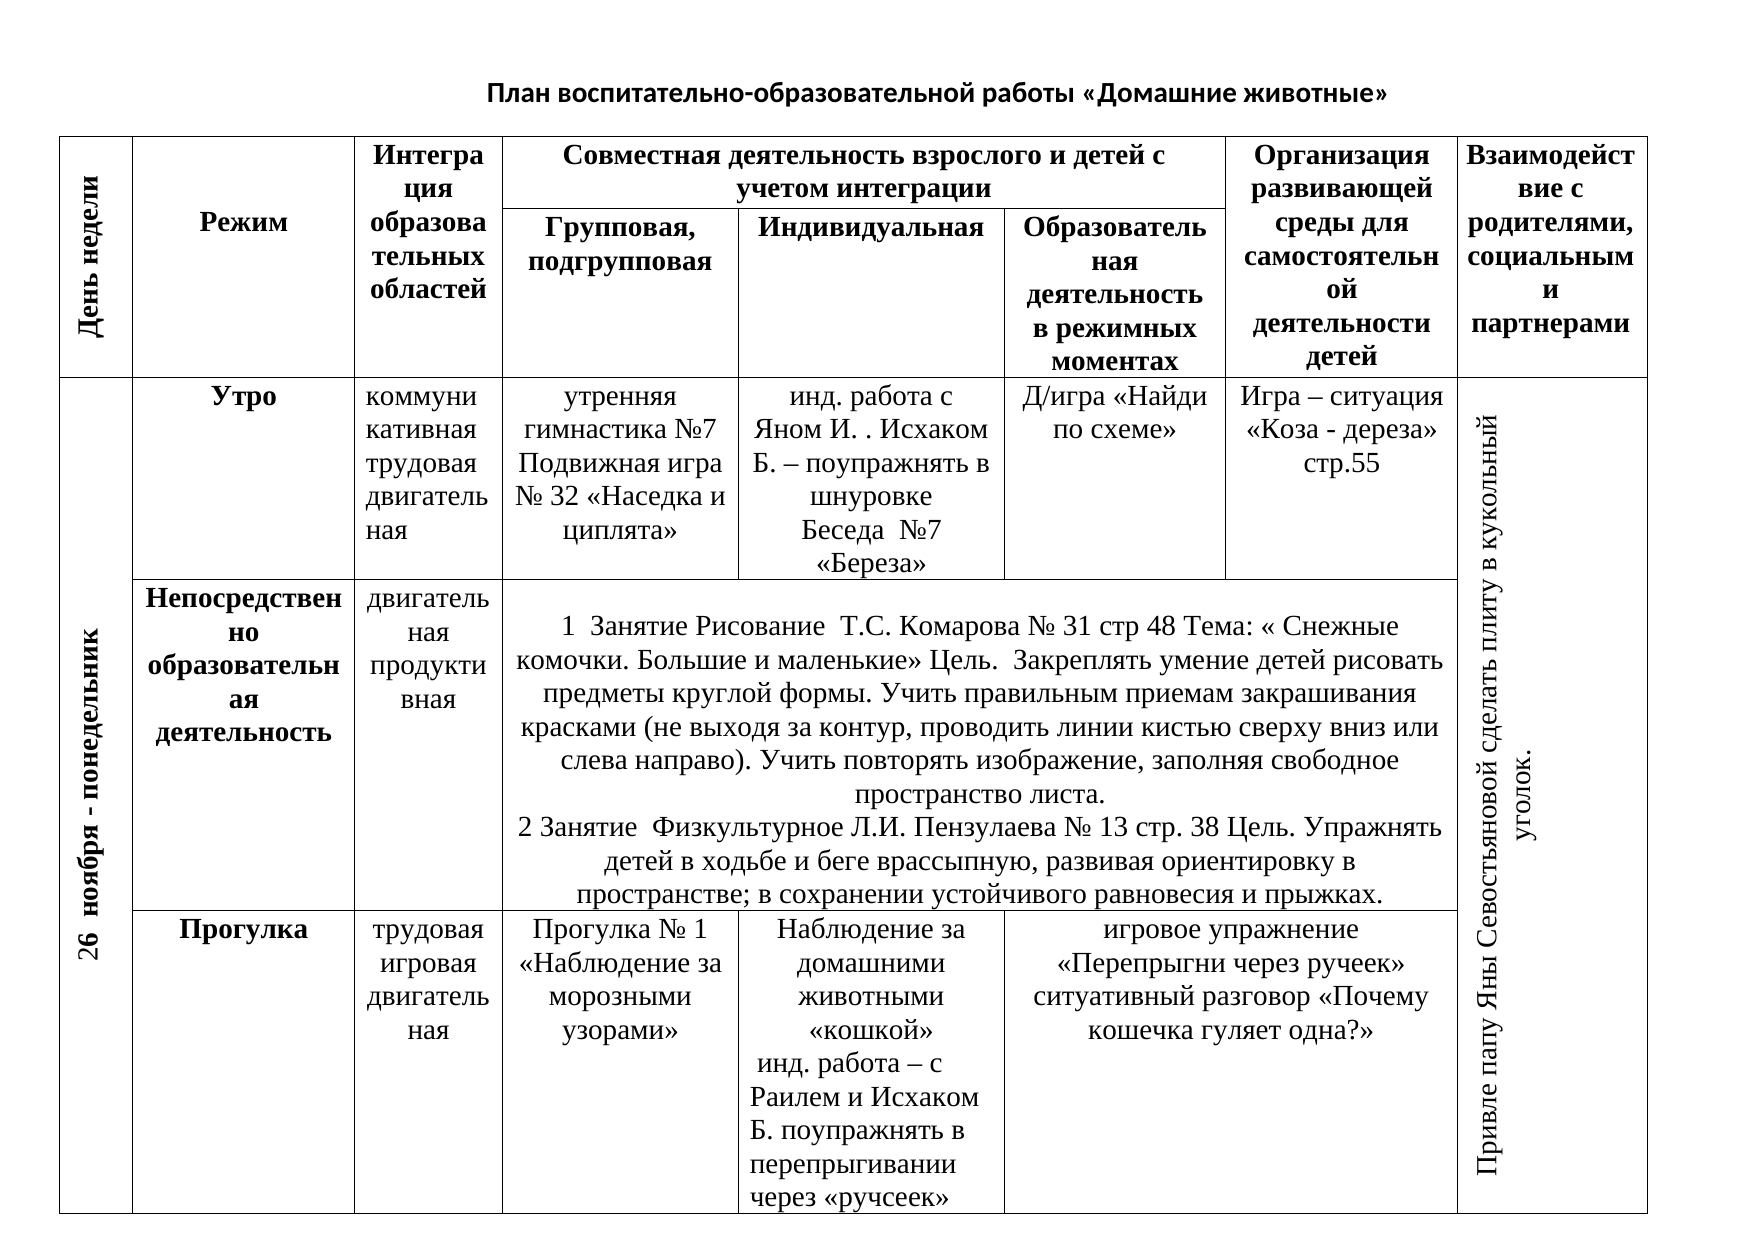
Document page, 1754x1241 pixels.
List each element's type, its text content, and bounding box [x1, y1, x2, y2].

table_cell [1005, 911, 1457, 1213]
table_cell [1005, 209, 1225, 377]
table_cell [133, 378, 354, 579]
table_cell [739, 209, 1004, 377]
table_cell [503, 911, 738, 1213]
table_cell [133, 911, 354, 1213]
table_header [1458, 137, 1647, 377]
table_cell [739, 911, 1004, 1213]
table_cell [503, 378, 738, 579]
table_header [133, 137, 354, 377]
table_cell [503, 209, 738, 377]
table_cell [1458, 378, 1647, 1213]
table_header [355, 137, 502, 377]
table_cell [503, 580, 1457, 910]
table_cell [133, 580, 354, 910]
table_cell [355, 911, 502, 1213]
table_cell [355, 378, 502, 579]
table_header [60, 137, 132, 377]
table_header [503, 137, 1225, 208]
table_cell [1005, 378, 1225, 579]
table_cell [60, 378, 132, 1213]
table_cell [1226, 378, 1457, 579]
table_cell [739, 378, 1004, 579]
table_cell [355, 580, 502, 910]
text План воспитательно-образовательной работы «Домашние животные» [118, 74, 1636, 110]
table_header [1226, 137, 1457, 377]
